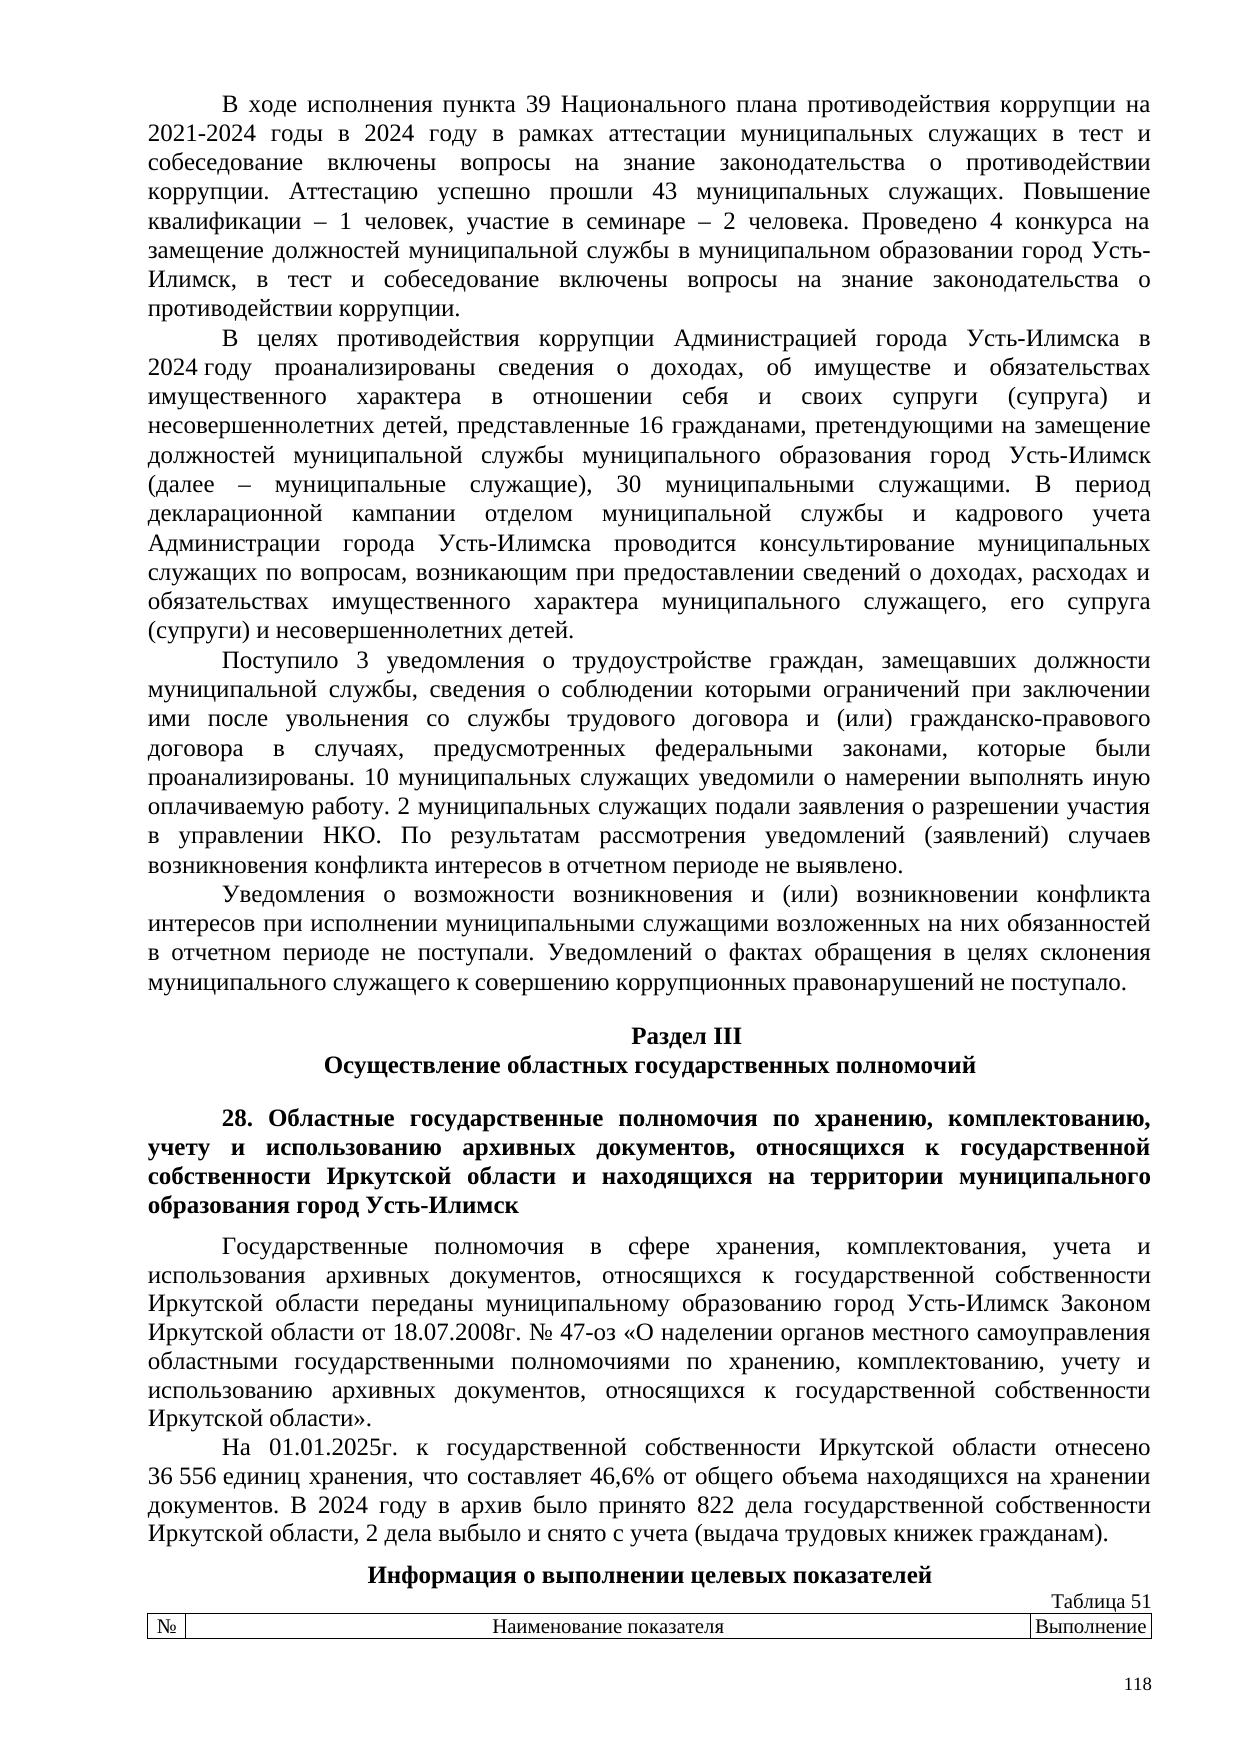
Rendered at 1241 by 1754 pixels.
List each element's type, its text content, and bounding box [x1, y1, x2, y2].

text В ходе исполнения пункта 39 Национального плана противодействия коррупции на 2021-2024 годы в 2024 году в рамках аттестации муниципальных служащих в тест и собеседование включены вопросы на знание законодательства о противодействии коррупции. Аттестацию успешно прошли 43 муниципальных служащих. Повышение квалификации – 1 человек, участие в семинаре – 2 человека. Проведено 4 конкурса на замещение должностей муниципальной службы в муниципальном образовании город Усть-Илимск, в тест и собеседование включены вопросы на знание законодательства о противодействии коррупции. [148, 89, 1152, 322]
subtitle 28. Областные государственные полномочия по хранению, комплектованию, учету и использованию архивных документов, относящихся к государственной собственности Иркутской области и находящихся на территории муниципального образования город Усть-Илимск [148, 1103, 1152, 1218]
text Поступило 3 уведомления о трудоустройстве граждан, замещавших должности муниципальной службы, сведения о соблюдении которыми ограничений при заключении ими после увольнения со службы трудового договора и (или) гражданско-правового договора в случаях, предусмотренных федеральными законами, которые были проанализированы. 10 муниципальных служащих уведомили о намерении выполнять иную оплачиваемую работу. 2 муниципальных служащих подали заявления о разрешении участия в управлении НКО. По результатам рассмотрения уведомлений (заявлений) случаев возникновения конфликта интересов в отчетном периоде не выявлено. [148, 645, 1152, 878]
text В целях противодействия коррупции Администрацией города Усть-Илимска в 2024 году проанализированы сведения о доходах, об имуществе и обязательствах имущественного характера в отношении себя и своих супруги (супруга) и несовершеннолетних детей, представленные 16 гражданами, претендующими на замещение должностей муниципальной службы муниципального образования город Усть-Илимск (далее – муниципальные служащие), 30 муниципальными служащими. В период декларационной кампании отделом муниципальной службы и кадрового учета Администрации города Усть-Илимска проводится консультирование муниципальных служащих по вопросам, возникающим при предоставлении сведений о доходах, расходах и обязательствах имущественного характера муниципального служащего, его супруга (супруги) и несовершеннолетних детей. [148, 323, 1152, 644]
text Уведомления о возможности возникновения и (или) возникновении конфликта интересов при исполнении муниципальными служащими возложенных на них обязанностей в отчетном периоде не поступали. Уведомлений о фактах обращения в целях склонения муниципального служащего к совершению коррупционных правонарушений не поступало. [148, 879, 1152, 996]
text Государственные полномочия в сфере хранения, комплектования, учета и использования архивных документов, относящихся к государственной собственности Иркутской области переданы муниципальному образованию город Усть-Илимск Законом Иркутской области от 18.07.2008г. № 47-оз «О наделении органов местного самоуправления областными государственными полномочиями по хранению, комплектованию, учету и использованию архивных документов, относящихся к государственной собственности Иркутской области». [148, 1231, 1152, 1432]
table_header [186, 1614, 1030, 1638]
subtitle Раздел III Осуществление областных государственных полномочий [295, 1021, 1004, 1078]
text Таблица 51 [148, 1588, 1152, 1613]
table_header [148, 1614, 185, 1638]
text На 01.01.2025г. к государственной собственности Иркутской области отнесено 36 556 единиц хранения, что составляет 46,6% от общего объема находящихся на хранении документов. В 2024 году в архив было принято 822 дела государственной собственности Иркутской области, 2 дела выбыло и снято с учета (выдача трудовых книжек гражданам). [148, 1432, 1152, 1547]
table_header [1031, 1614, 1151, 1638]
text Информация о выполнении целевых показателей [148, 1560, 1152, 1588]
